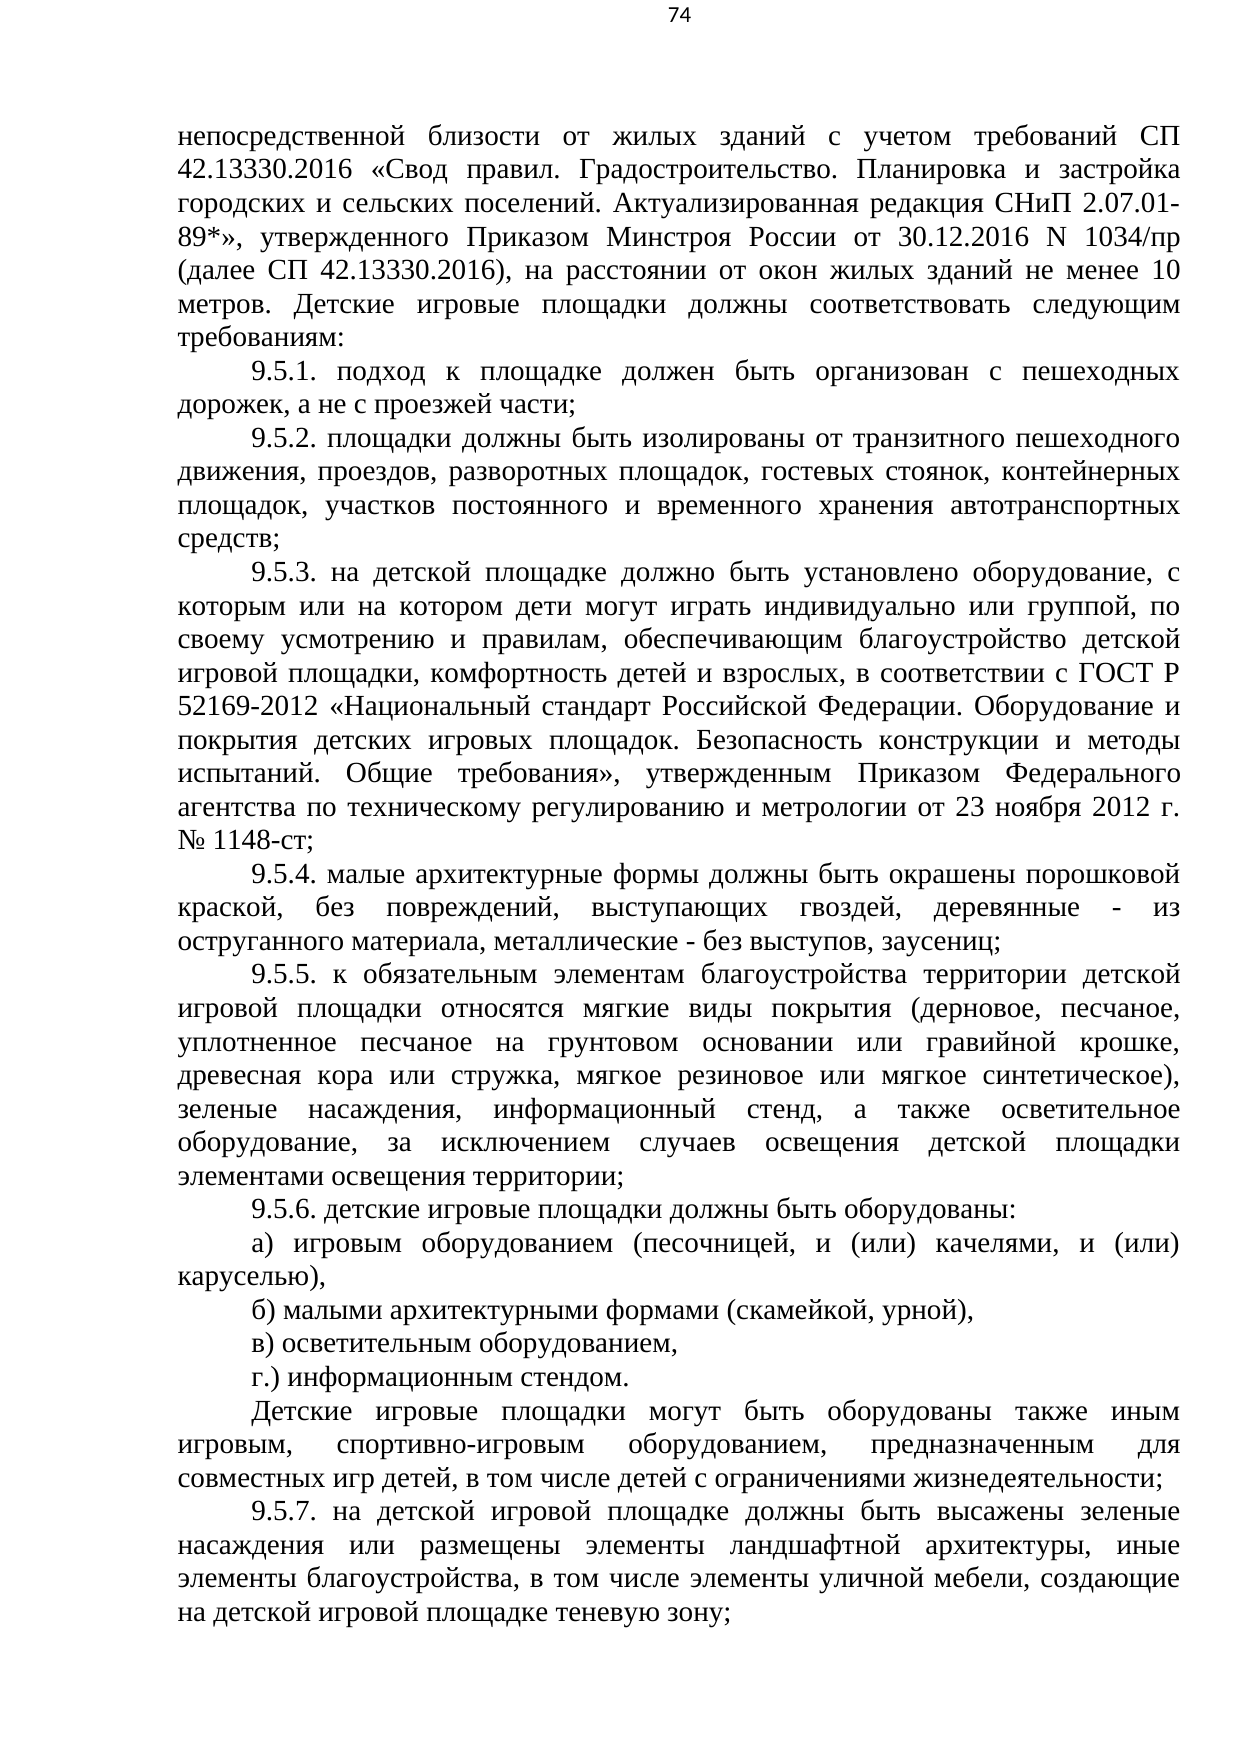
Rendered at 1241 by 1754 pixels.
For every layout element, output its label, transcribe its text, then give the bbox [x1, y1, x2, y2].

text а) игровым оборудованием (песочницей, и (или) качелями, и (или) каруселью), [177, 1225, 1181, 1292]
text 9.5.5. к обязательным элементам благоустройства территории детской игровой площадки относятся мягкие виды покрытия (дерновое, песчаное, уплотненное песчаное на грунтовом основании или гравийной крошке, древесная кора или стружка, мягкое резиновое или мягкое синтетическое), зеленые насаждения, информационный стенд, а также осветительное оборудование, за исключением случаев освещения детской площадки элементами освещения территории; [177, 957, 1181, 1191]
text б) малыми архитектурными формами (скамейкой, урной), [177, 1292, 1181, 1326]
text 9.5.4. малые архитектурные формы должны быть окрашены порошковой краской, без повреждений, выступающих гвоздей, деревянные - из оструганного материала, металлические - без выступов, заусениц; [177, 856, 1181, 957]
text 9.5.3. на детской площадке должно быть установлено оборудование, с которым или на котором дети могут играть индивидуально или группой, по своему усмотрению и правилам, обеспечивающим благоустройство детской игровой площадки, комфортность детей и взрослых, в соответствии с ГОСТ Р 52169-2012 «Национальный стандарт Российской Федерации. Оборудование и покрытия детских игровых площадок. Безопасность конструкции и методы испытаний. Общие требования», утвержденным Приказом Федерального агентства по техническому регулированию и метрологии от 23 ноября 2012 г. № 1148-ст; [177, 554, 1181, 856]
text 9.5.6. детские игровые площадки должны быть оборудованы: [177, 1191, 1181, 1225]
text в) осветительным оборудованием, [177, 1326, 1181, 1359]
text Детские игровые площадки могут быть оборудованы также иным игровым, спортивно-игровым оборудованием, предназначенным для совместных игр детей, в том числе детей с ограничениями жизнедеятельности; [177, 1393, 1181, 1493]
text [177, 118, 1181, 353]
text 9.5.7. на детской игровой площадке должны быть высажены зеленые насаждения или размещены элементы ландшафтной архитектуры, иные элементы благоустройства, в том числе элементы уличной мебели, создающие на детской игровой площадке теневую зону; [177, 1493, 1181, 1627]
text г.) информационным стендом. [177, 1359, 1181, 1393]
text 9.5.2. площадки должны быть изолированы от транзитного пешеходного движения, проездов, разворотных площадок, гостевых стоянок, контейнерных площадок, участков постоянного и временного хранения автотранспортных средств; [177, 420, 1181, 554]
text 9.5.1. подход к площадке должен быть организован с пешеходных дорожек, а не с проезжей части; [177, 353, 1181, 420]
